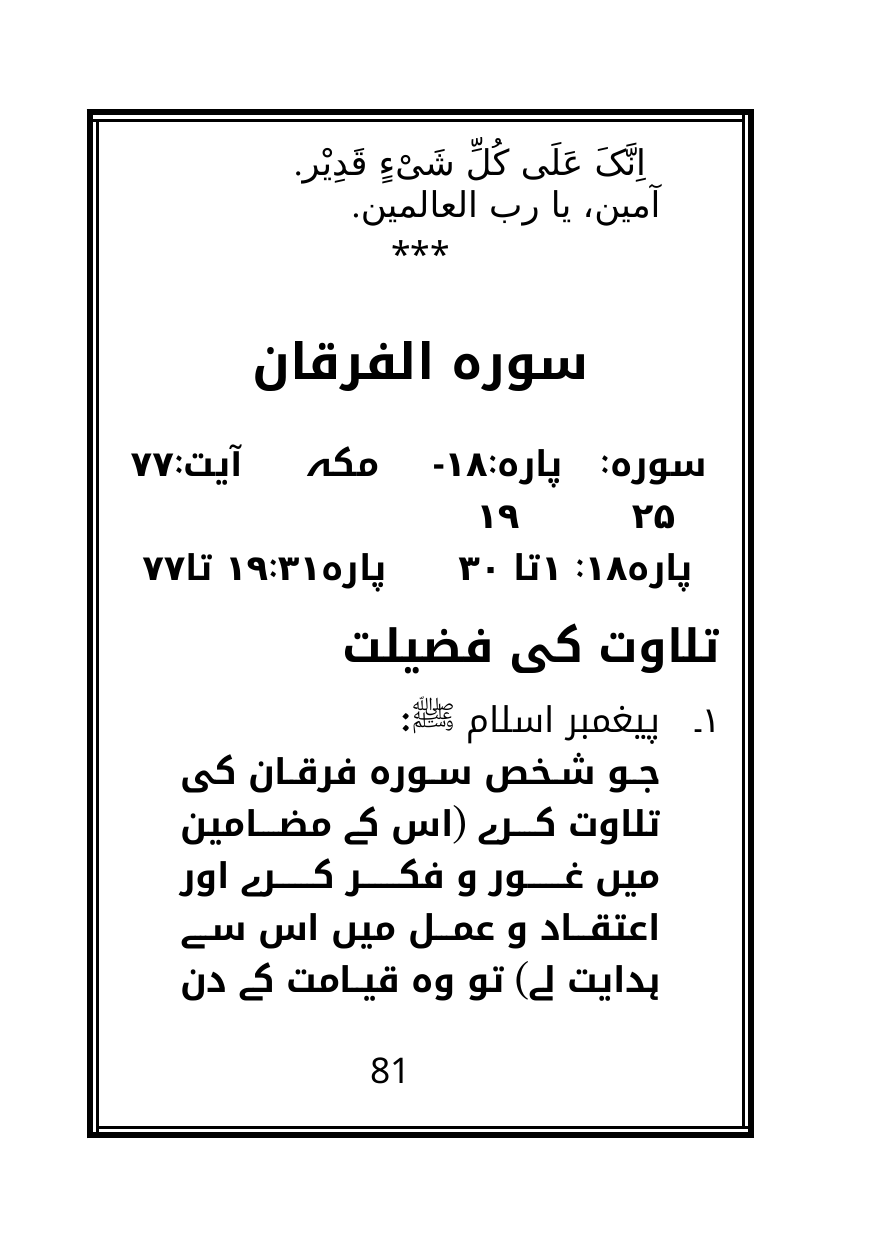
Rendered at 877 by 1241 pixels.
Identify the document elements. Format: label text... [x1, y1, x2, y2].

subtitle تلاوت کی فضیلت [120, 604, 721, 691]
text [180, 743, 661, 1003]
table_header آیت:۷۷ [109, 435, 264, 539]
table_header مکہ [265, 435, 420, 539]
table_cell پارہ۱۹:۳۱ تا۷۷ [109, 539, 420, 591]
text ٭٭٭ [120, 225, 721, 277]
text ۱۔ پیغمبر اسلام ﷺ: [120, 691, 721, 743]
table_cell پارہ۱۸: ۱تا ۳۰ [420, 539, 731, 591]
text اِنَّکَ عَلَی کُلِّ شَیْءٍ قَدِیْر. [120, 142, 721, 184]
table_header پارہ:۱۸-۱۹ [420, 435, 576, 539]
subtitle سورہ الفرقان [120, 315, 721, 410]
table_header سورہ:۲۵ [576, 435, 731, 539]
text آمین، یا رب العالمین. [120, 184, 721, 225]
